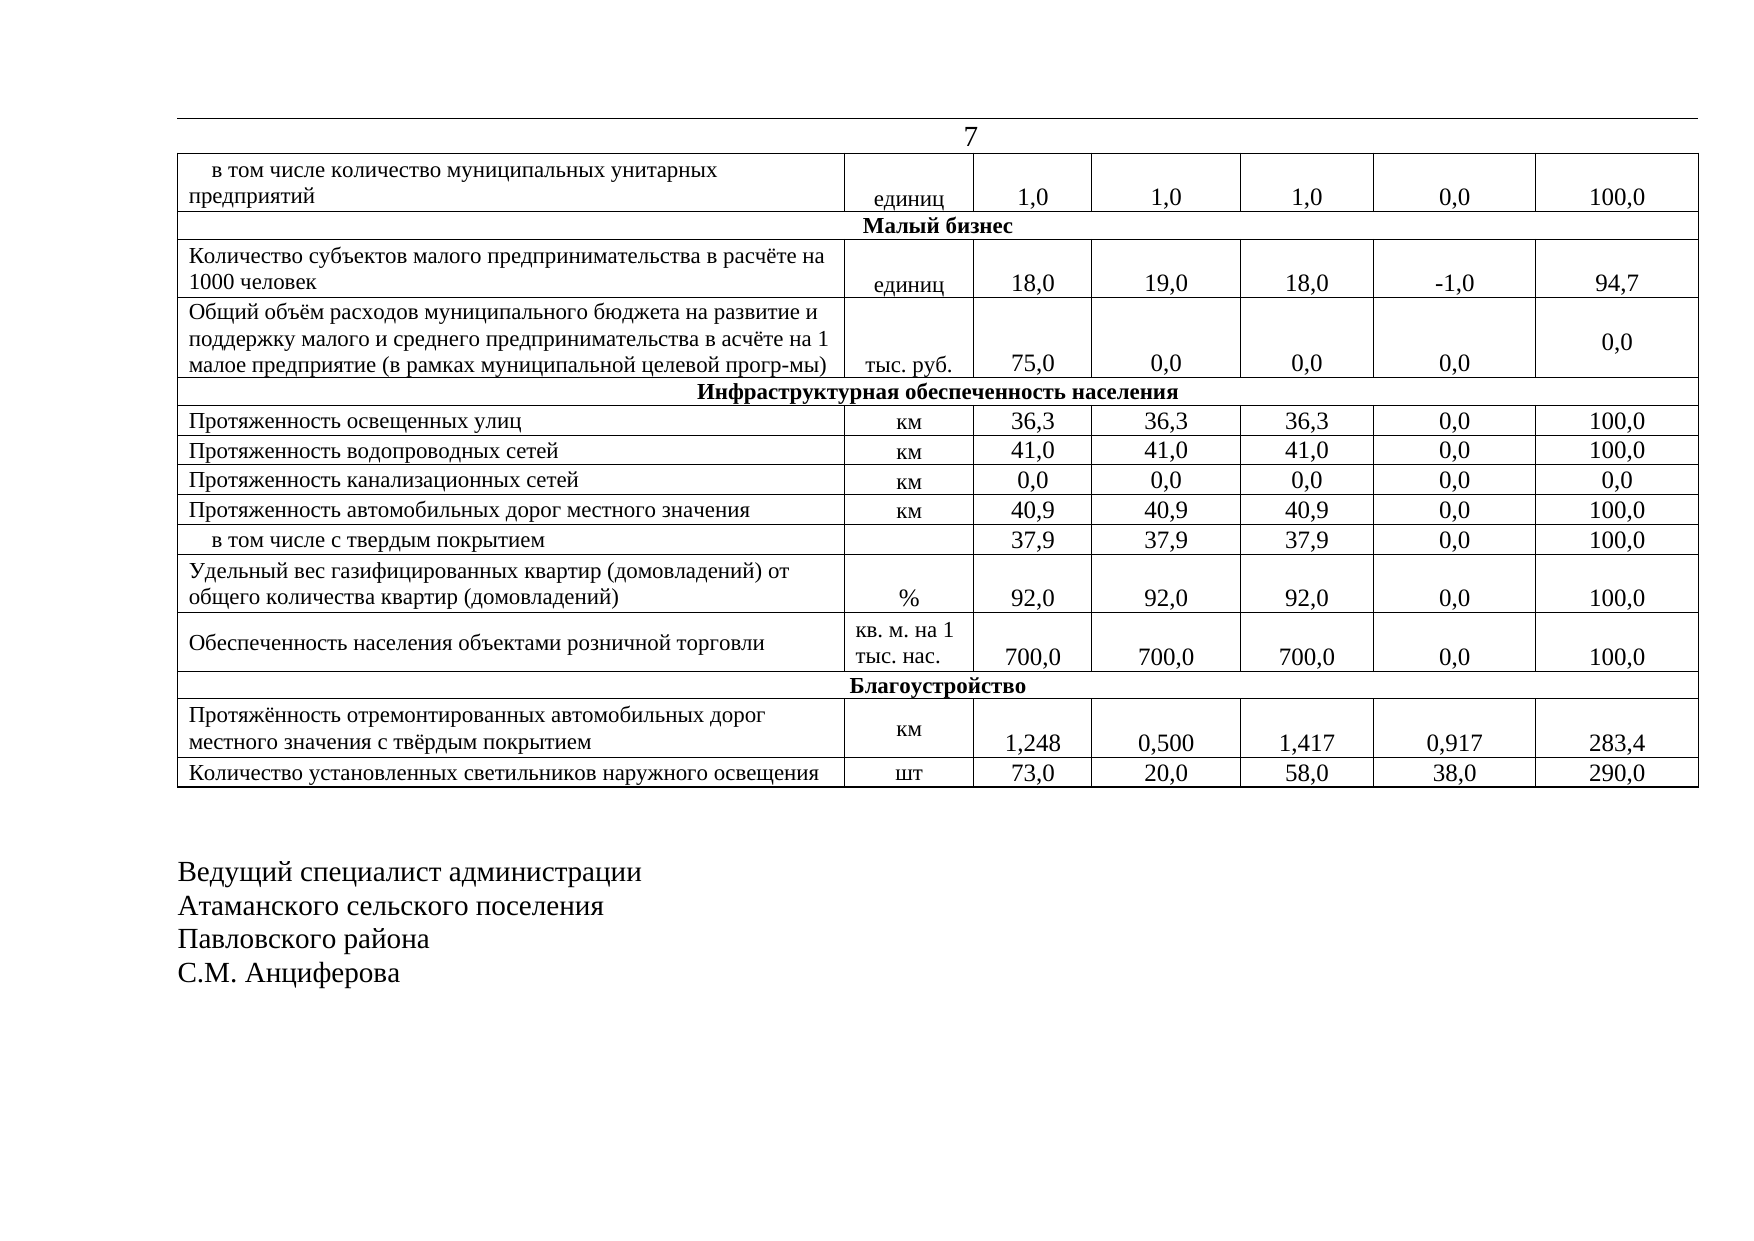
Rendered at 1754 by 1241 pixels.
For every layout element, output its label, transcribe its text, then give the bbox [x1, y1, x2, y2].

table_cell 0,0 [1092, 465, 1240, 494]
table_cell 41,0 [1241, 436, 1373, 464]
table_cell 0,0 [1374, 154, 1535, 211]
table_cell единиц [845, 240, 973, 297]
table_cell 1,248 [974, 699, 1091, 757]
table_cell 0,917 [1374, 699, 1535, 757]
table_cell 18,0 [974, 240, 1091, 297]
table_cell 40,9 [974, 495, 1091, 524]
table_cell 100,0 [1536, 406, 1698, 434]
table_cell 1,0 [1092, 154, 1240, 211]
table_cell 75,0 [974, 298, 1091, 377]
table_cell 20,0 [1092, 758, 1240, 786]
text Ведущий специалист администрации [177, 854, 1698, 888]
table_cell 1,417 [1241, 699, 1373, 757]
table_cell 0,0 [1374, 613, 1535, 671]
table_cell 283,4 [1536, 699, 1698, 757]
table_cell 700,0 [1092, 613, 1240, 671]
table_cell 100,0 [1536, 154, 1698, 211]
table_cell в том числе с твердым покрытием [178, 525, 844, 554]
table_cell 0,500 [1092, 699, 1240, 757]
table_cell 100,0 [1536, 495, 1698, 524]
table_cell 73,0 [974, 758, 1091, 786]
table_cell км [845, 436, 973, 464]
table_cell 0,0 [1374, 525, 1535, 554]
table_cell Малый бизнес [178, 212, 1698, 239]
table_cell Протяжённость отремонтированных автомобильных дорог местного значения с твёрдым покрытием [178, 699, 844, 757]
table_cell 7 [177, 119, 1698, 153]
table_cell 37,9 [1241, 525, 1373, 554]
table_cell 0,0 [1374, 406, 1535, 434]
table_cell 41,0 [1092, 436, 1240, 464]
table_cell 36,3 [1241, 406, 1373, 434]
table_cell Обеспеченность населения объектами розничной торговли [178, 613, 844, 671]
table_cell 38,0 [1374, 758, 1535, 786]
table_cell в том числе количество муниципальных унитарных предприятий [178, 154, 844, 211]
table_cell 92,0 [1241, 555, 1373, 612]
table_cell 0,0 [1374, 465, 1535, 494]
text Атаманского сельского поселения [177, 888, 1698, 922]
table_cell 94,7 [1536, 240, 1698, 297]
table_cell 36,3 [974, 406, 1091, 434]
table_cell км [845, 495, 973, 524]
table_cell 40,9 [1241, 495, 1373, 524]
table_cell 37,9 [974, 525, 1091, 554]
table_cell Удельный вес газифицированных квартир (домовладений) от общего количества квартир (домовладений) [178, 555, 844, 612]
table_cell 100,0 [1536, 555, 1698, 612]
table_cell 58,0 [1241, 758, 1373, 786]
table_cell кв. м. на 1 тыс. нас. [845, 613, 973, 671]
table_cell 0,0 [1092, 298, 1240, 377]
table_cell км [845, 465, 973, 494]
table_cell Протяженность водопроводных сетей [178, 436, 844, 464]
table_cell 0,0 [974, 465, 1091, 494]
table_cell 18,0 [1241, 240, 1373, 297]
table_cell % [845, 555, 973, 612]
table_cell 41,0 [974, 436, 1091, 464]
table_cell 92,0 [1092, 555, 1240, 612]
table_cell 36,3 [1092, 406, 1240, 434]
table_cell 0,0 [1241, 298, 1373, 377]
text Павловского района [177, 922, 1698, 955]
table_cell 1,0 [974, 154, 1091, 211]
table_cell Протяженность автомобильных дорог местного значения [178, 495, 844, 524]
table_cell тыс. руб. [845, 298, 973, 377]
table_cell 0,0 [1536, 465, 1698, 494]
table_cell шт [845, 758, 973, 786]
table_cell Количество установленных светильников наружного освещения [178, 758, 844, 786]
table_cell 1,0 [1241, 154, 1373, 211]
table_cell 290,0 [1536, 758, 1698, 786]
table_cell Общий объём расходов муниципального бюджета на развитие и поддержку малого и среднего предпринимательства в асчёте на 1 малое предприятие (в рамках муниципальной целевой прогр-мы) [178, 298, 844, 377]
table_cell 0,0 [1241, 465, 1373, 494]
table_cell единиц [845, 154, 973, 211]
table_cell 0,0 [1374, 436, 1535, 464]
table_cell 92,0 [974, 555, 1091, 612]
table_cell 19,0 [1092, 240, 1240, 297]
table_cell Благоустройство [178, 672, 1698, 698]
table_cell 700,0 [974, 613, 1091, 671]
table_cell Протяженность освещенных улиц [178, 406, 844, 434]
table_cell 0,0 [1536, 298, 1698, 377]
table_cell Инфраструктурная обеспеченность населения [178, 378, 1698, 405]
table_cell 0,0 [1374, 555, 1535, 612]
table_cell км [845, 406, 973, 434]
table_cell 40,9 [1092, 495, 1240, 524]
table_cell 700,0 [1241, 613, 1373, 671]
table_cell 37,9 [1092, 525, 1240, 554]
text С.М. Анциферова [177, 955, 1698, 989]
table_cell 0,0 [1374, 298, 1535, 377]
table_cell Количество субъектов малого предпринимательства в расчёте на 1000 человек [178, 240, 844, 297]
table_cell 100,0 [1536, 436, 1698, 464]
table_cell км [845, 699, 973, 757]
table_cell Протяженность канализационных сетей [178, 465, 844, 494]
table_cell 100,0 [1536, 525, 1698, 554]
table_cell [845, 525, 973, 554]
table_cell 0,0 [1374, 495, 1535, 524]
table_cell -1,0 [1374, 240, 1535, 297]
table_cell 100,0 [1536, 613, 1698, 671]
